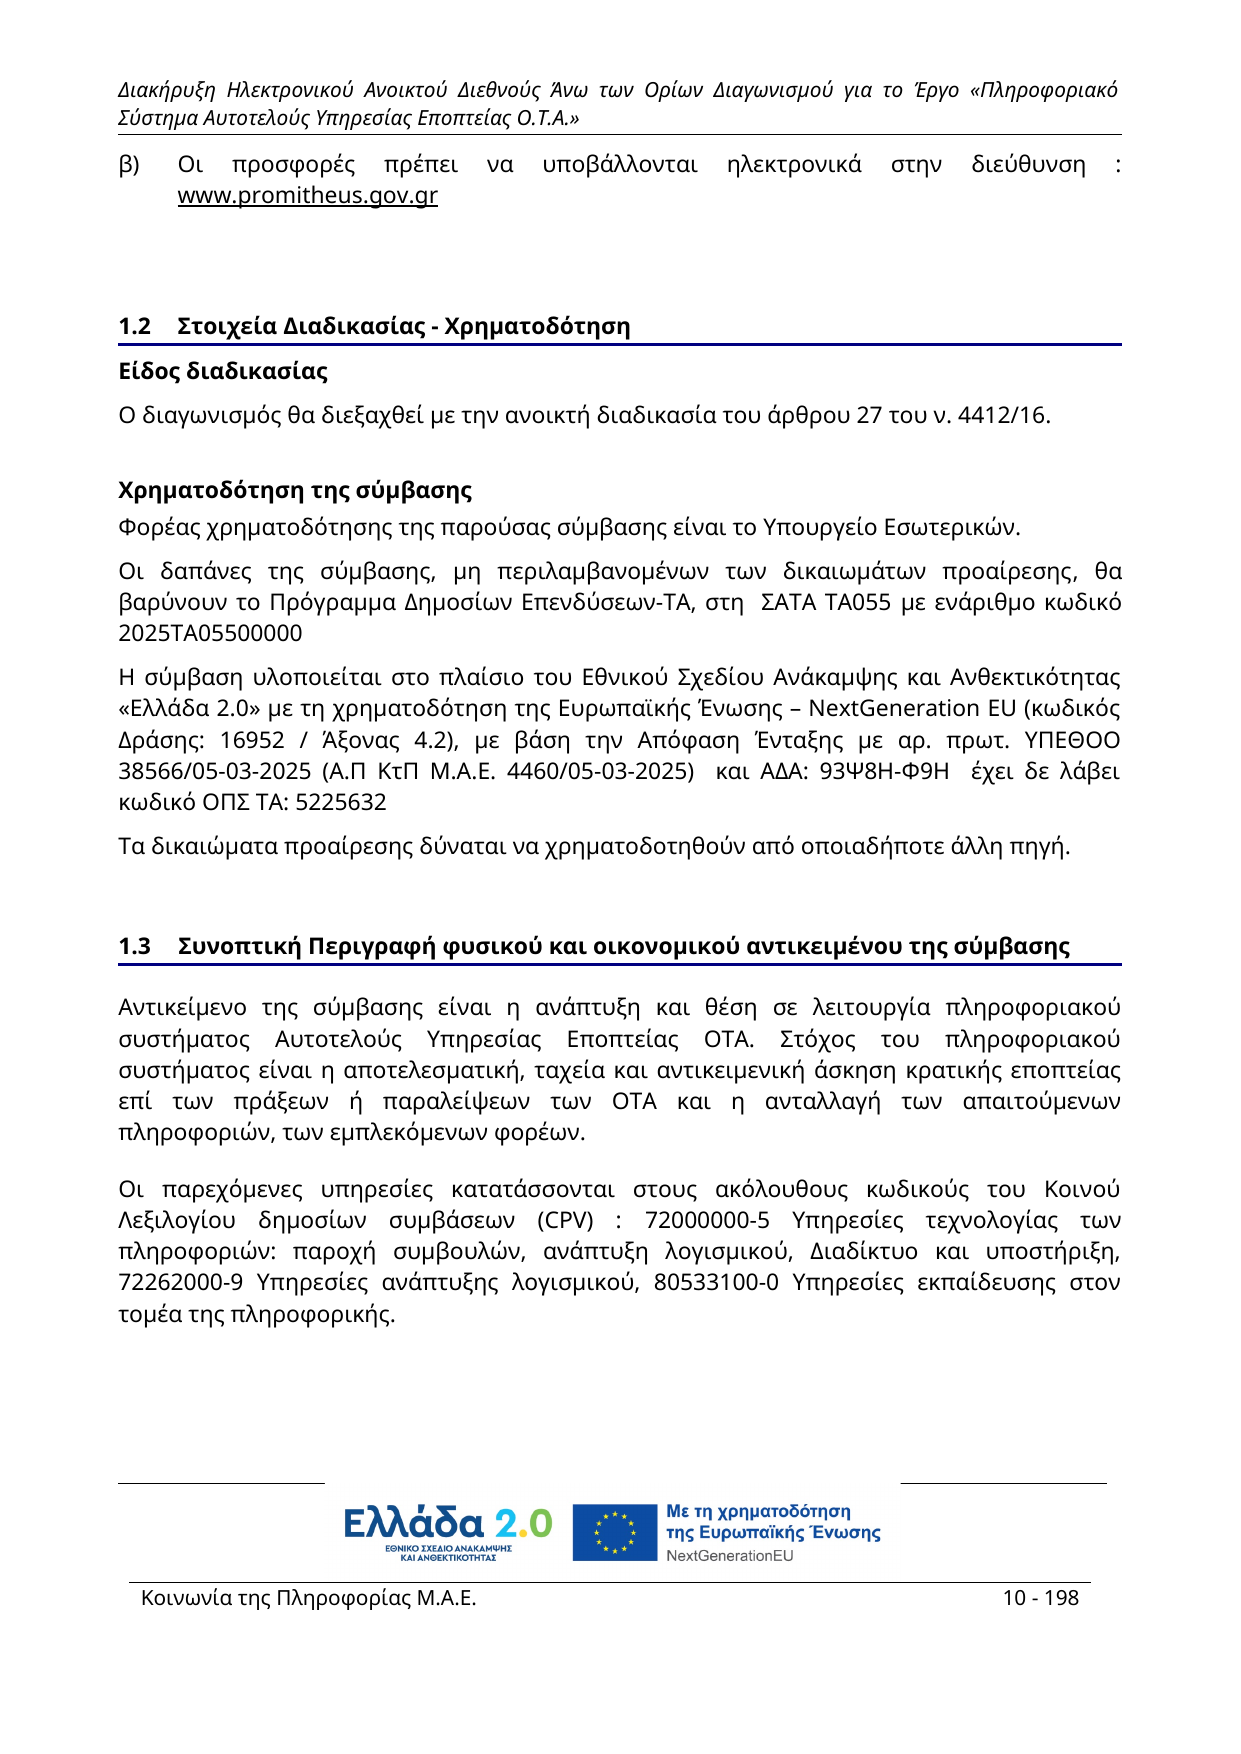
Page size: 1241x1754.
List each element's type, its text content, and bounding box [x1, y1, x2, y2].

picture [324, 1483, 901, 1582]
text β) Οι προσφορές πρέπει να υποβάλλονται ηλεκτρονικά στην διεύθυνση : www.promitheus.gov.gr [118, 147, 1122, 210]
subtitle Στοιχεία Διαδικασίας - Χρηματοδότηση [118, 310, 1122, 343]
text Ο διαγωνισμός θα διεξαχθεί με την ανοικτή διαδικασία του άρθρου 27 του ν. 4412/16. [118, 398, 1122, 430]
text Τα δικαιώματα προαίρεσης δύναται να χρηματοδοτηθούν από οποιαδήποτε άλλη πηγή. [118, 830, 1122, 861]
text Χρηματοδότηση της σύμβασης [118, 473, 1122, 505]
text Η σύμβαση υλοποιείται στο πλαίσιο του Εθνικού Σχεδίου Ανάκαμψης και Ανθεκτικότητας «Ελλάδα 2.0» με τη χρηματοδότηση της Ευρωπαϊκής Ένωσης – NextGeneration EU (κωδικός Δράσης: 16952 / Άξονας 4.2), με βάση την Απόφαση Ένταξης με αρ. πρωτ. ΥΠΕΘΟΟ 38566/05-03-2025 (Α.Π ΚτΠ Μ.Α.Ε. 4460/05-03-2025) και ΑΔΑ: 93Ψ8Η-Φ9Η έχει δε λάβει κωδικό ΟΠΣ ΤΑ: 5225632 [118, 661, 1122, 817]
text Οι δαπάνες της σύμβασης, μη περιλαμβανομένων των δικαιωμάτων προαίρεσης, θα βαρύνουν το Πρόγραμμα Δημοσίων Επενδύσεων-TA, στη ΣΑΤΑ ΤΑ055 με ενάριθμο κωδικό 2025ΤΑ05500000 [118, 555, 1122, 648]
text Φορέας χρηματοδότησης της παρούσας σύμβασης είναι το Υπουργείο Εσωτερικών. [118, 511, 1122, 542]
text Οι παρεχόμενες υπηρεσίες κατατάσσονται στους ακόλουθους κωδικούς του Κοινού Λεξιλογίου δημοσίων συμβάσεων (CPV) : 72000000-5 Υπηρεσίες τεχνολογίας των πληροφοριών: παροχή συμβουλών, ανάπτυξη λογισμικού, Διαδίκτυο και υποστήριξη, 72262000-9 Υπηρεσίες ανάπτυξης λογισμικού, 80533100-0 Υπηρεσίες εκπαίδευσης στον τομέα της πληροφορικής. [118, 1172, 1122, 1329]
subtitle Συνοπτική Περιγραφή φυσικού και οικονομικού αντικειμένου της σύμβασης [118, 930, 1122, 963]
text Αντικείμενο της σύμβασης είναι η ανάπτυξη και θέση σε λειτουργία πληροφοριακού συστήματος Αυτοτελούς Υπηρεσίας Εποπτείας ΟΤΑ. Στόχος του πληροφοριακού συστήματος είναι η αποτελεσματική, ταχεία και αντικειμενική άσκηση κρατικής εποπτείας επί των πράξεων ή παραλείψεων των ΟΤΑ και η ανταλλαγή των απαιτούμενων πληροφοριών, των εμπλεκόμενων φορέων. [118, 991, 1122, 1147]
text Είδος διαδικασίας [118, 355, 1122, 386]
